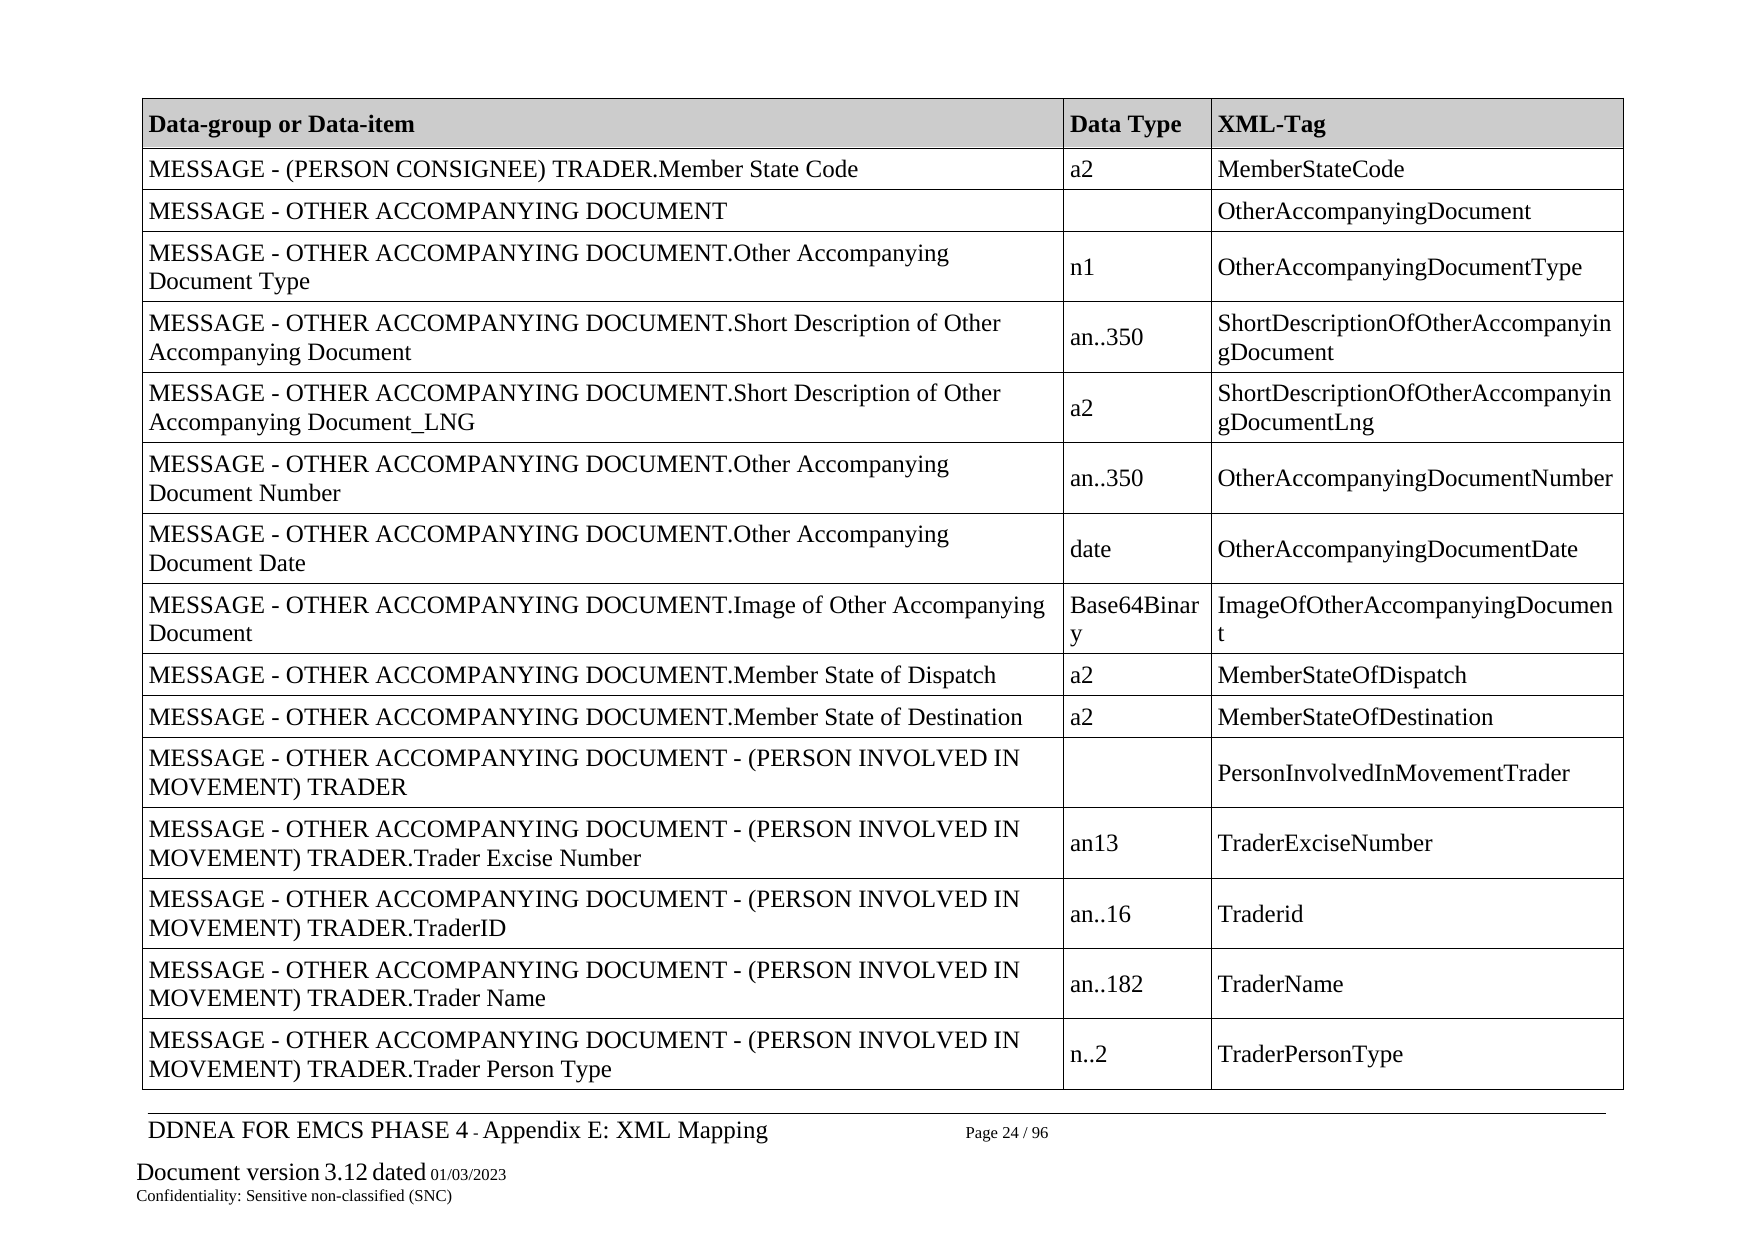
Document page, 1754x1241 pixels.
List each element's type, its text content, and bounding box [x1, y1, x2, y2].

table_cell MESSAGE - (PERSON CONSIGNEE) TRADER.Member State Code [143, 149, 1063, 189]
table_cell MESSAGE - OTHER ACCOMPANYING DOCUMENT.Other Accompanying Document Date [143, 514, 1063, 583]
table_cell MemberStateCode [1212, 149, 1623, 189]
table_cell Base64Binary [1064, 584, 1211, 653]
table_cell OtherAccompanyingDocumentNumber [1212, 443, 1623, 512]
table_cell MESSAGE - OTHER ACCOMPANYING DOCUMENT.Other Accompanying Document Type [143, 232, 1063, 301]
table_cell TraderName [1212, 949, 1623, 1018]
table_cell ShortDescriptionOfOtherAccompanyingDocument [1212, 302, 1623, 372]
table_cell [1064, 738, 1211, 807]
table_cell MESSAGE - OTHER ACCOMPANYING DOCUMENT - (PERSON INVOLVED IN MOVEMENT) TRADER [143, 738, 1063, 807]
table_cell date [1064, 514, 1211, 583]
table_cell OtherAccompanyingDocument [1212, 190, 1623, 231]
table_cell [1064, 190, 1211, 231]
table_cell a2 [1064, 654, 1211, 695]
table_cell a2 [1064, 373, 1211, 442]
table_cell MESSAGE - OTHER ACCOMPANYING DOCUMENT.Short Description of Other Accompanying Document [143, 302, 1063, 372]
table_cell TraderPersonType [1212, 1019, 1623, 1089]
table_cell MemberStateOfDestination [1212, 696, 1623, 737]
table_cell n1 [1064, 232, 1211, 301]
table_cell an..350 [1064, 443, 1211, 512]
table_cell a2 [1064, 149, 1211, 189]
table_cell an13 [1064, 808, 1211, 877]
table_cell MESSAGE - OTHER ACCOMPANYING DOCUMENT - (PERSON INVOLVED IN MOVEMENT) TRADER.Trader Person Type [143, 1019, 1063, 1089]
table_header Data-group or Data-item [143, 99, 1063, 147]
table_cell a2 [1064, 696, 1211, 737]
table_cell MESSAGE - OTHER ACCOMPANYING DOCUMENT - (PERSON INVOLVED IN MOVEMENT) TRADER.Trader Excise Number [143, 808, 1063, 877]
table_cell MESSAGE - OTHER ACCOMPANYING DOCUMENT - (PERSON INVOLVED IN MOVEMENT) TRADER.Trader Name [143, 949, 1063, 1018]
table_cell PersonInvolvedInMovementTrader [1212, 738, 1623, 807]
table_cell MemberStateOfDispatch [1212, 654, 1623, 695]
table_cell ImageOfOtherAccompanyingDocument [1212, 584, 1623, 653]
table_cell MESSAGE - OTHER ACCOMPANYING DOCUMENT.Other Accompanying Document Number [143, 443, 1063, 512]
table_cell an..350 [1064, 302, 1211, 372]
table_cell ShortDescriptionOfOtherAccompanyingDocumentLng [1212, 373, 1623, 442]
table_cell an..16 [1064, 879, 1211, 948]
table_cell an..182 [1064, 949, 1211, 1018]
table_cell MESSAGE - OTHER ACCOMPANYING DOCUMENT.Member State of Dispatch [143, 654, 1063, 695]
table_cell MESSAGE - OTHER ACCOMPANYING DOCUMENT.Image of Other Accompanying Document [143, 584, 1063, 653]
table_cell MESSAGE - OTHER ACCOMPANYING DOCUMENT.Member State of Destination [143, 696, 1063, 737]
table_cell MESSAGE - OTHER ACCOMPANYING DOCUMENT [143, 190, 1063, 231]
table_cell n..2 [1064, 1019, 1211, 1089]
table_cell OtherAccompanyingDocumentDate [1212, 514, 1623, 583]
table_cell TraderExciseNumber [1212, 808, 1623, 877]
table_cell OtherAccompanyingDocumentType [1212, 232, 1623, 301]
table_cell MESSAGE - OTHER ACCOMPANYING DOCUMENT - (PERSON INVOLVED IN MOVEMENT) TRADER.TraderID [143, 879, 1063, 948]
table_header XML-Tag [1212, 99, 1623, 147]
table_header Data Type [1064, 99, 1211, 147]
table_cell MESSAGE - OTHER ACCOMPANYING DOCUMENT.Short Description of Other Accompanying Document_LNG [143, 373, 1063, 442]
table_cell Traderid [1212, 879, 1623, 948]
